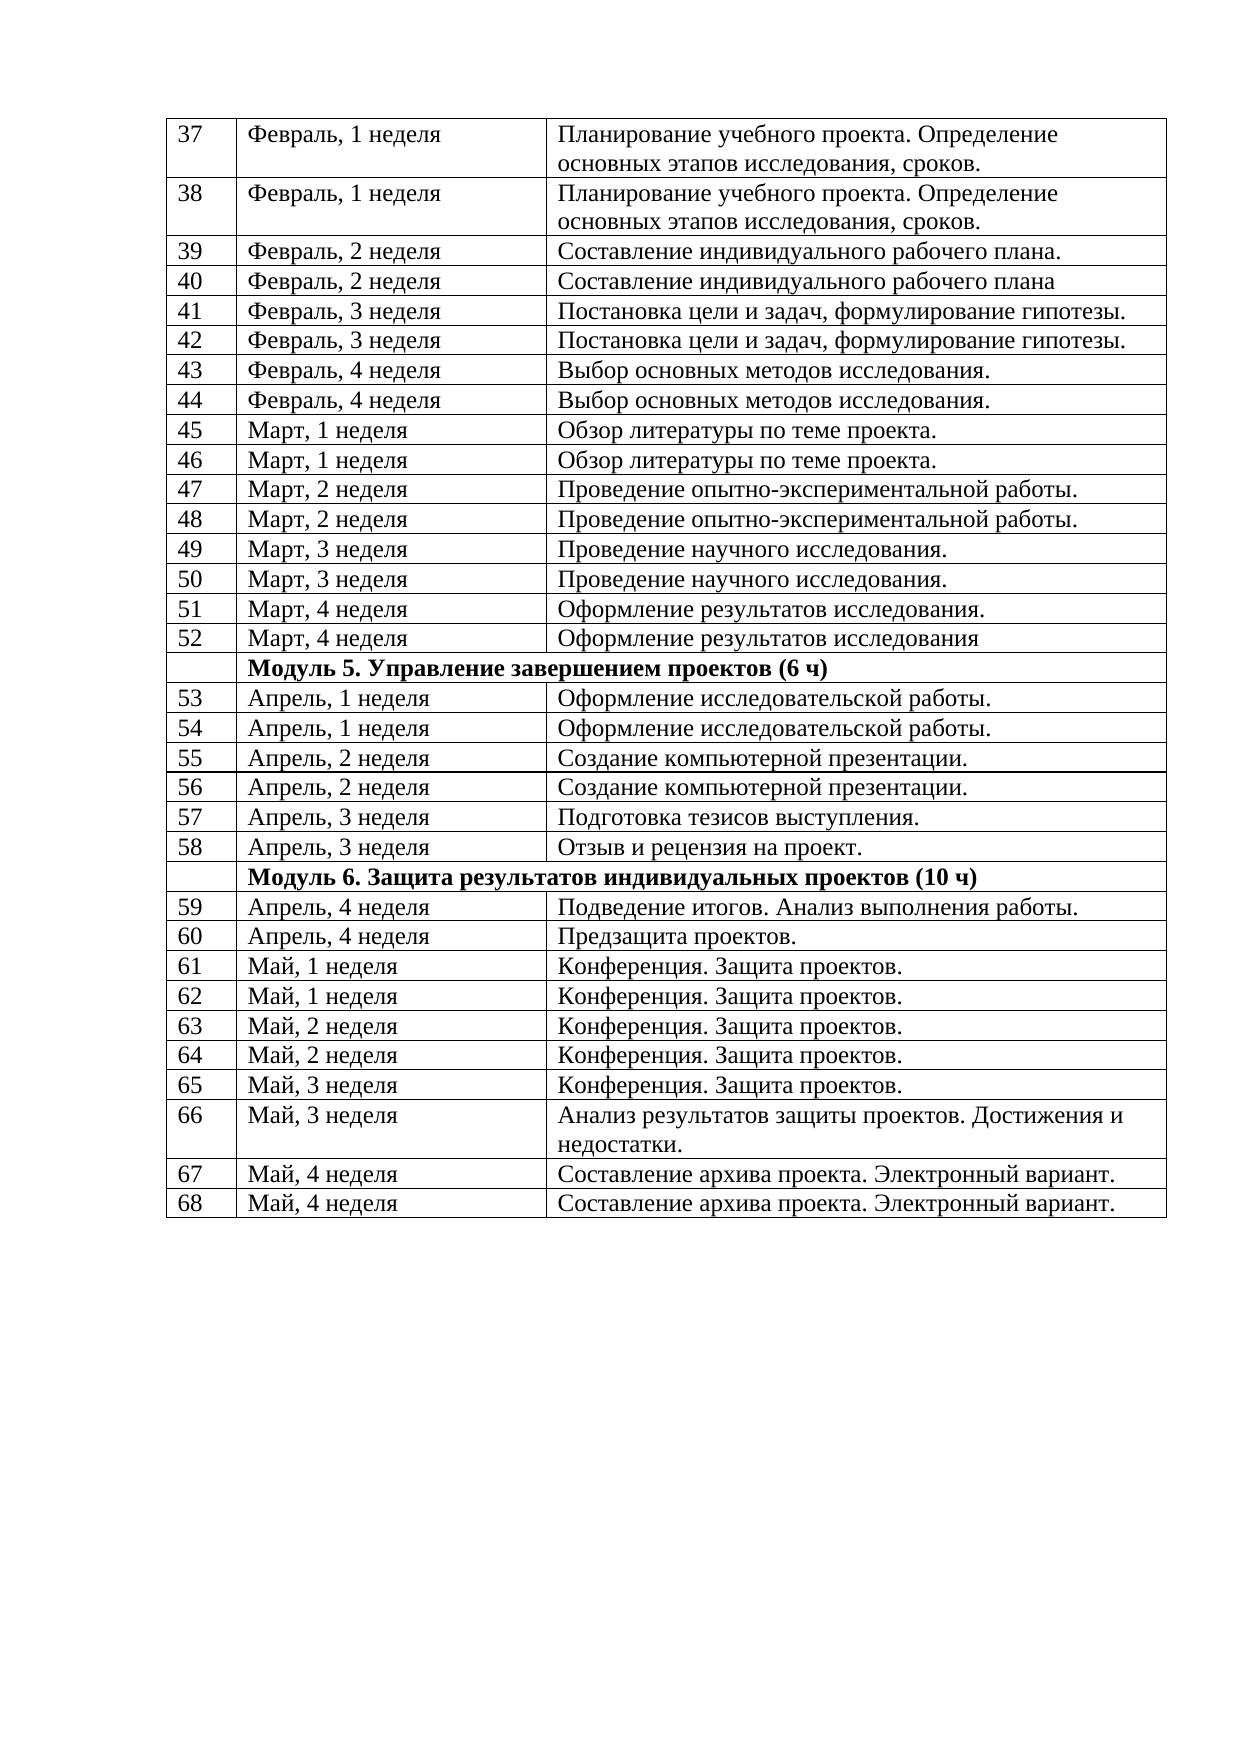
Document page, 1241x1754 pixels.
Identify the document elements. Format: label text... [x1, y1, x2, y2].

table_cell 37 [167, 119, 236, 177]
table_cell 39 [167, 236, 236, 265]
table_cell Конференция. Защита проектов. [547, 1041, 1166, 1069]
table_cell 50 [167, 564, 236, 593]
table_cell Обзор литературы по теме проекта. [547, 445, 1166, 473]
table_cell Обзор литературы по теме проекта. [547, 415, 1166, 444]
table_cell Апрель, 2 неделя [237, 743, 546, 771]
table_cell Май, 4 неделя [237, 1159, 546, 1187]
table_cell Оформление исследовательской работы. [547, 713, 1166, 742]
table_cell 64 [167, 1041, 236, 1069]
table_cell 54 [167, 713, 236, 742]
table_cell Конференция. Защита проектов. [547, 981, 1166, 1010]
table_cell Апрель, 2 неделя [237, 773, 546, 801]
table_cell Апрель, 4 неделя [237, 892, 546, 920]
table_cell Оформление результатов исследования. [547, 594, 1166, 622]
table_cell Составление архива проекта. Электронный вариант. [547, 1159, 1166, 1187]
table_cell Март, 1 неделя [237, 415, 546, 444]
table_cell 65 [167, 1070, 236, 1099]
table_cell 66 [167, 1100, 236, 1158]
table_cell Составление индивидуального рабочего плана. [547, 236, 1166, 265]
table_cell Постановка цели и задач, формулирование гипотезы. [547, 326, 1166, 354]
table_cell Март, 4 неделя [237, 594, 546, 622]
table_cell Март, 1 неделя [237, 445, 546, 473]
table_cell Февраль, 2 неделя [237, 236, 546, 265]
table_cell Апрель, 1 неделя [237, 713, 546, 742]
table_cell Февраль, 2 неделя [237, 266, 546, 295]
table_cell 63 [167, 1011, 236, 1039]
table_cell Подготовка тезисов выступления. [547, 802, 1166, 831]
table_cell Модуль 5. Управление завершением проектов (6 ч) [237, 653, 1166, 682]
table_cell Создание компьютерной презентации. [547, 743, 1166, 771]
table_cell 43 [167, 355, 236, 384]
table_cell Апрель, 3 неделя [237, 802, 546, 831]
table_cell Проведение научного исследования. [547, 564, 1166, 593]
table_cell Май, 2 неделя [237, 1011, 546, 1039]
table_cell Проведение научного исследования. [547, 534, 1166, 563]
table_cell Проведение опытно-экспериментальной работы. [547, 504, 1166, 533]
table_cell Конференция. Защита проектов. [547, 951, 1166, 980]
table_cell Февраль, 4 неделя [237, 385, 546, 414]
table_cell Май, 4 неделя [237, 1189, 546, 1217]
table_cell 40 [167, 266, 236, 295]
table_cell 48 [167, 504, 236, 533]
table_cell 55 [167, 743, 236, 771]
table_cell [547, 178, 1166, 235]
table_cell Проведение опытно-экспериментальной работы. [547, 475, 1166, 503]
table_cell Отзыв и рецензия на проект. [547, 832, 1166, 861]
table_cell 68 [167, 1189, 236, 1217]
table_cell [167, 862, 236, 891]
table_cell 42 [167, 326, 236, 354]
table_cell Предзащита проектов. [547, 921, 1166, 950]
table_cell 53 [167, 683, 236, 712]
table_cell Май, 3 неделя [237, 1100, 546, 1158]
table_cell Апрель, 4 неделя [237, 921, 546, 950]
table_cell Конференция. Защита проектов. [547, 1070, 1166, 1099]
table_cell Выбор основных методов исследования. [547, 355, 1166, 384]
table_cell 56 [167, 773, 236, 801]
table_cell Составление индивидуального рабочего плана [547, 266, 1166, 295]
table_cell 62 [167, 981, 236, 1010]
table_cell Март, 2 неделя [237, 475, 546, 503]
table_cell Март, 2 неделя [237, 504, 546, 533]
table_cell Февраль, 3 неделя [237, 296, 546, 324]
table_cell Февраль, 1 неделя [237, 178, 546, 235]
table_cell Модуль 6. Защита результатов индивидуальных проектов (10 ч) [237, 862, 1166, 891]
table_cell 67 [167, 1159, 236, 1187]
table_cell Создание компьютерной презентации. [547, 773, 1166, 801]
table_cell Апрель, 1 неделя [237, 683, 546, 712]
table_cell 58 [167, 832, 236, 861]
table_cell Февраль, 3 неделя [237, 326, 546, 354]
table_cell 61 [167, 951, 236, 980]
table_cell 52 [167, 624, 236, 652]
table_cell Выбор основных методов исследования. [547, 385, 1166, 414]
table_cell Оформление результатов исследования [547, 624, 1166, 652]
table_cell Конференция. Защита проектов. [547, 1011, 1166, 1039]
table_cell 57 [167, 802, 236, 831]
table_cell 47 [167, 475, 236, 503]
table_cell 60 [167, 921, 236, 950]
table_cell Март, 3 неделя [237, 564, 546, 593]
table_cell Май, 1 неделя [237, 951, 546, 980]
table_cell Май, 3 неделя [237, 1070, 546, 1099]
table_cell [547, 119, 1166, 177]
table_cell Февраль, 1 неделя [237, 119, 546, 177]
table_cell 44 [167, 385, 236, 414]
table_cell 38 [167, 178, 236, 235]
table_cell Апрель, 3 неделя [237, 832, 546, 861]
table_cell 49 [167, 534, 236, 563]
table_cell Подведение итогов. Анализ выполнения работы. [547, 892, 1166, 920]
table_cell Март, 4 неделя [237, 624, 546, 652]
table_cell [167, 653, 236, 682]
table_cell Март, 3 неделя [237, 534, 546, 563]
table_cell Февраль, 4 неделя [237, 355, 546, 384]
table_cell Составление архива проекта. Электронный вариант. [547, 1189, 1166, 1217]
table_cell 59 [167, 892, 236, 920]
table_cell Май, 2 неделя [237, 1041, 546, 1069]
table_cell 45 [167, 415, 236, 444]
table_cell 51 [167, 594, 236, 622]
table_cell Май, 1 неделя [237, 981, 546, 1010]
table_cell 41 [167, 296, 236, 324]
table_cell Анализ результатов защиты проектов. Достижения и недостатки. [547, 1100, 1166, 1158]
table_cell Оформление исследовательской работы. [547, 683, 1166, 712]
table_cell 46 [167, 445, 236, 473]
table_cell Постановка цели и задач, формулирование гипотезы. [547, 296, 1166, 324]
